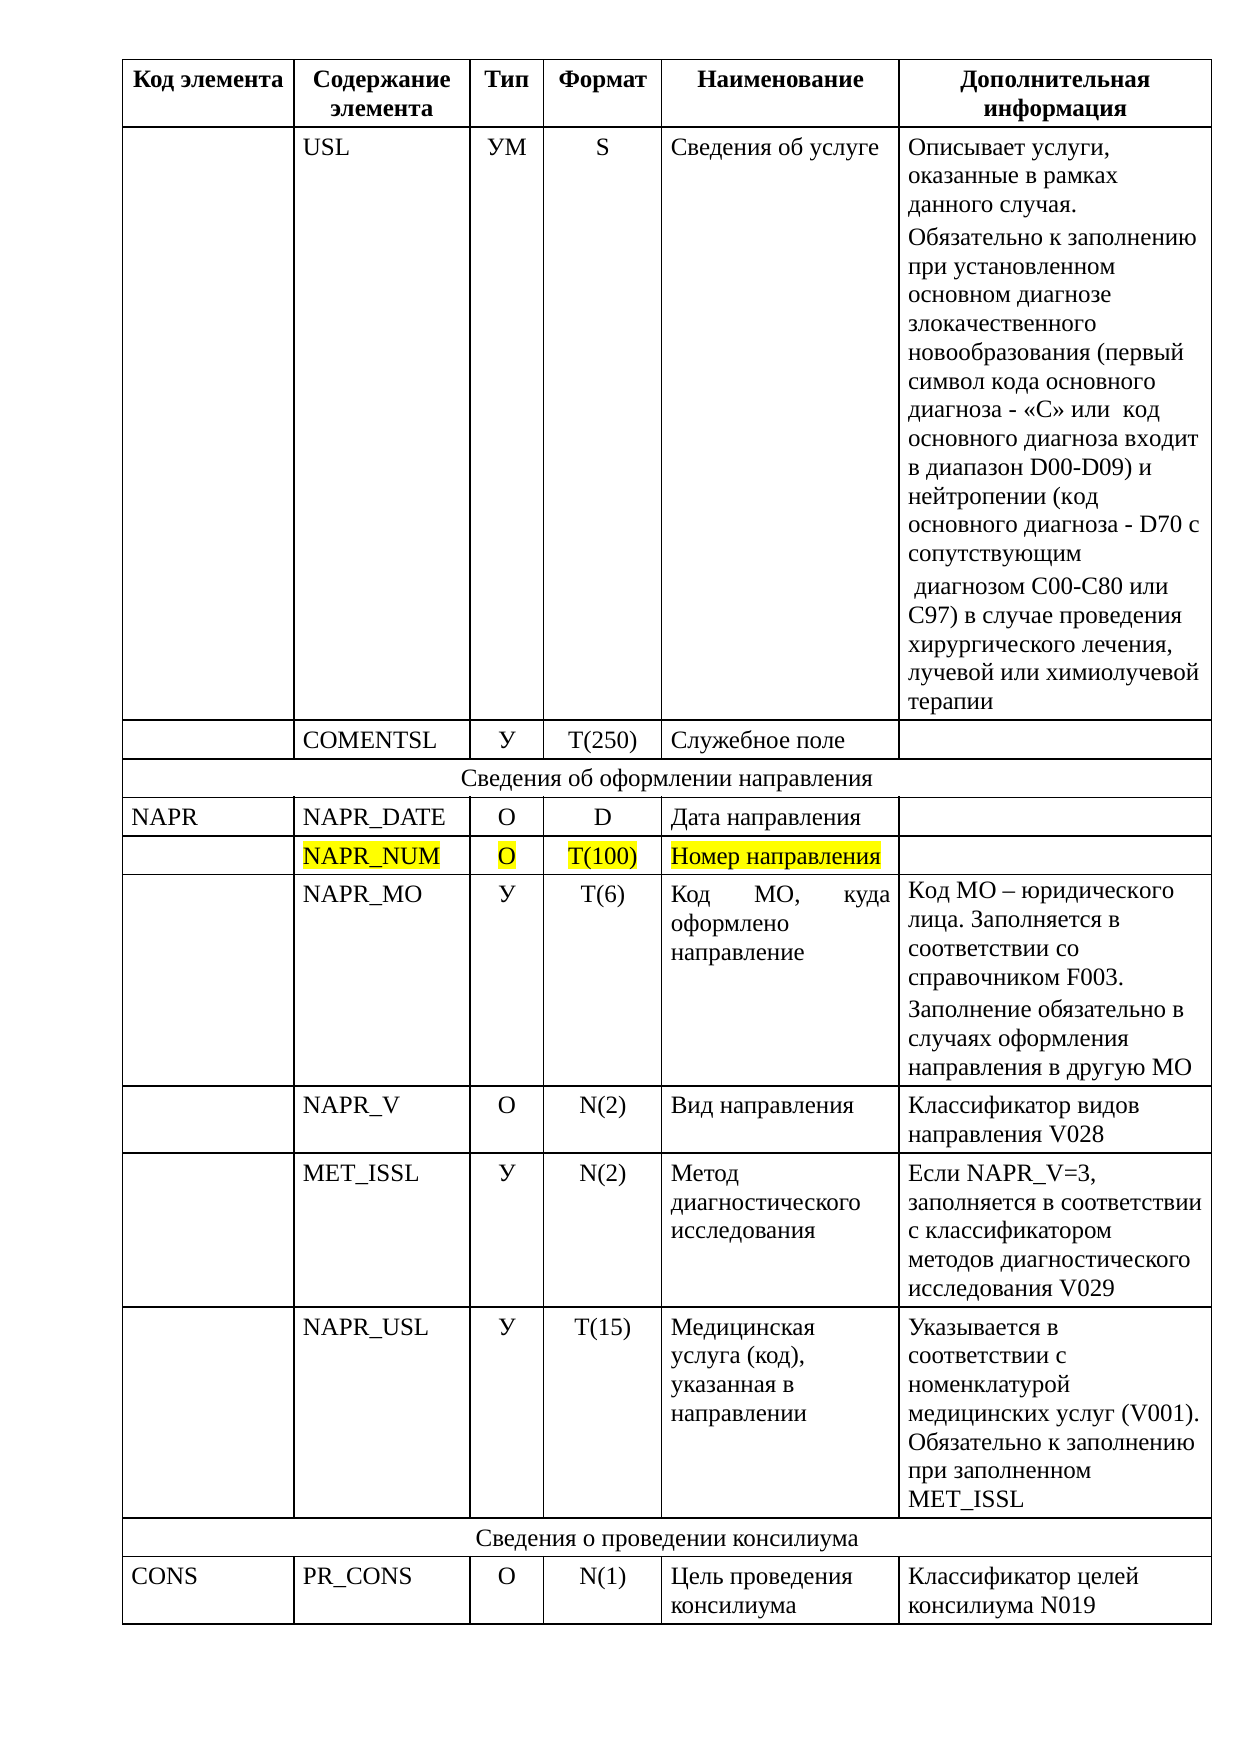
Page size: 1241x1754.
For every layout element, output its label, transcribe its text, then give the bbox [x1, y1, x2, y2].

table_cell USL [295, 128, 469, 719]
table_cell Код МО – юридического лица. Заполняется в соответствии со справочником F003. Заполнение обязательно в случаях оформления направления в другую МО [900, 875, 1211, 1085]
table_cell У [471, 1154, 543, 1306]
table_cell NAPR_NUM [295, 837, 469, 874]
table_cell [123, 1154, 293, 1306]
table_cell PR_CONS [295, 1557, 469, 1623]
table_cell O [471, 798, 543, 835]
table_cell Сведения об услуге [662, 128, 898, 719]
table_cell D [544, 798, 661, 835]
table_cell Описывает услуги, оказанные в рамках данного случая. Обязательно к заполнению при установленном основном диагнозе злокачественного новообразования (первый символ кода основного диагноза - «С» или код основного диагноза входит в диапазон D00-D09) и нейтропении (код основного диагноза - D70 с сопутствующим диагнозом C00-C80 или C97) в случае проведения хирургического лечения, лучевой или химиолучевой терапии [900, 128, 1211, 719]
table_cell [900, 837, 1211, 874]
table_cell УМ [471, 128, 543, 719]
table_cell O [471, 1557, 543, 1623]
table_cell N(1) [544, 1557, 661, 1623]
table_cell N(2) [544, 1154, 661, 1306]
table_cell Цель проведения консилиума [662, 1557, 898, 1623]
table_header Формат [544, 60, 661, 126]
table_cell NAPR_V [295, 1087, 469, 1152]
table_cell NAPR_DATE [295, 798, 469, 835]
table_cell [123, 1087, 293, 1152]
table_cell NAPR [123, 798, 293, 835]
table_cell Дата направления [662, 798, 898, 835]
table_cell Метод диагностического исследования [662, 1154, 898, 1306]
table_cell O [471, 837, 543, 874]
table_cell У [471, 1308, 543, 1517]
table_cell Сведения об оформлении направления [123, 760, 1211, 796]
table_cell MET_ISSL [295, 1154, 469, 1306]
table_cell Т(15) [544, 1308, 661, 1517]
table_cell NAPR_MO [295, 875, 469, 1085]
table_cell Служебное поле [662, 721, 898, 758]
table_cell T(250) [544, 721, 661, 758]
table_cell COMENTSL [295, 721, 469, 758]
table_cell O [471, 1087, 543, 1152]
table_cell Если NAPR_V=3, заполняется в соответствии с классификатором методов диагностического исследования V029 [900, 1154, 1211, 1306]
table_header Тип [471, 60, 543, 126]
table_cell Вид направления [662, 1087, 898, 1152]
table_cell [900, 721, 1211, 758]
table_cell Номер направления [662, 837, 898, 874]
table_cell [123, 837, 293, 874]
table_header Содержание элемента [295, 60, 469, 126]
table_header Дополнительная информация [900, 60, 1211, 126]
table_cell [123, 875, 293, 1085]
table_cell T(100) [544, 837, 661, 874]
table_cell Классификатор видов направления V028 [900, 1087, 1211, 1152]
table_cell [123, 1308, 293, 1517]
table_cell [900, 798, 1211, 835]
table_cell У [471, 875, 543, 1085]
table_cell CONS [123, 1557, 293, 1623]
table_cell Классификатор целей консилиума N019 [900, 1557, 1211, 1623]
table_cell Код МО, куда оформлено направление [662, 875, 898, 1085]
table_cell Сведения о проведении консилиума [123, 1519, 1211, 1556]
table_header Наименование [662, 60, 898, 126]
table_cell S [544, 128, 661, 719]
table_header Код элемента [123, 60, 293, 126]
table_cell Медицинская услуга (код), указанная в направлении [662, 1308, 898, 1517]
table_cell NAPR_USL [295, 1308, 469, 1517]
table_cell N(2) [544, 1087, 661, 1152]
table_cell У [471, 721, 543, 758]
table_cell Т(6) [544, 875, 661, 1085]
table_cell Указывается в соответствии с номенклатурой медицинских услуг (V001). Обязательно к заполнению при заполненном MET_ISSL [900, 1308, 1211, 1517]
table_cell [123, 721, 293, 758]
table_cell [123, 128, 293, 719]
